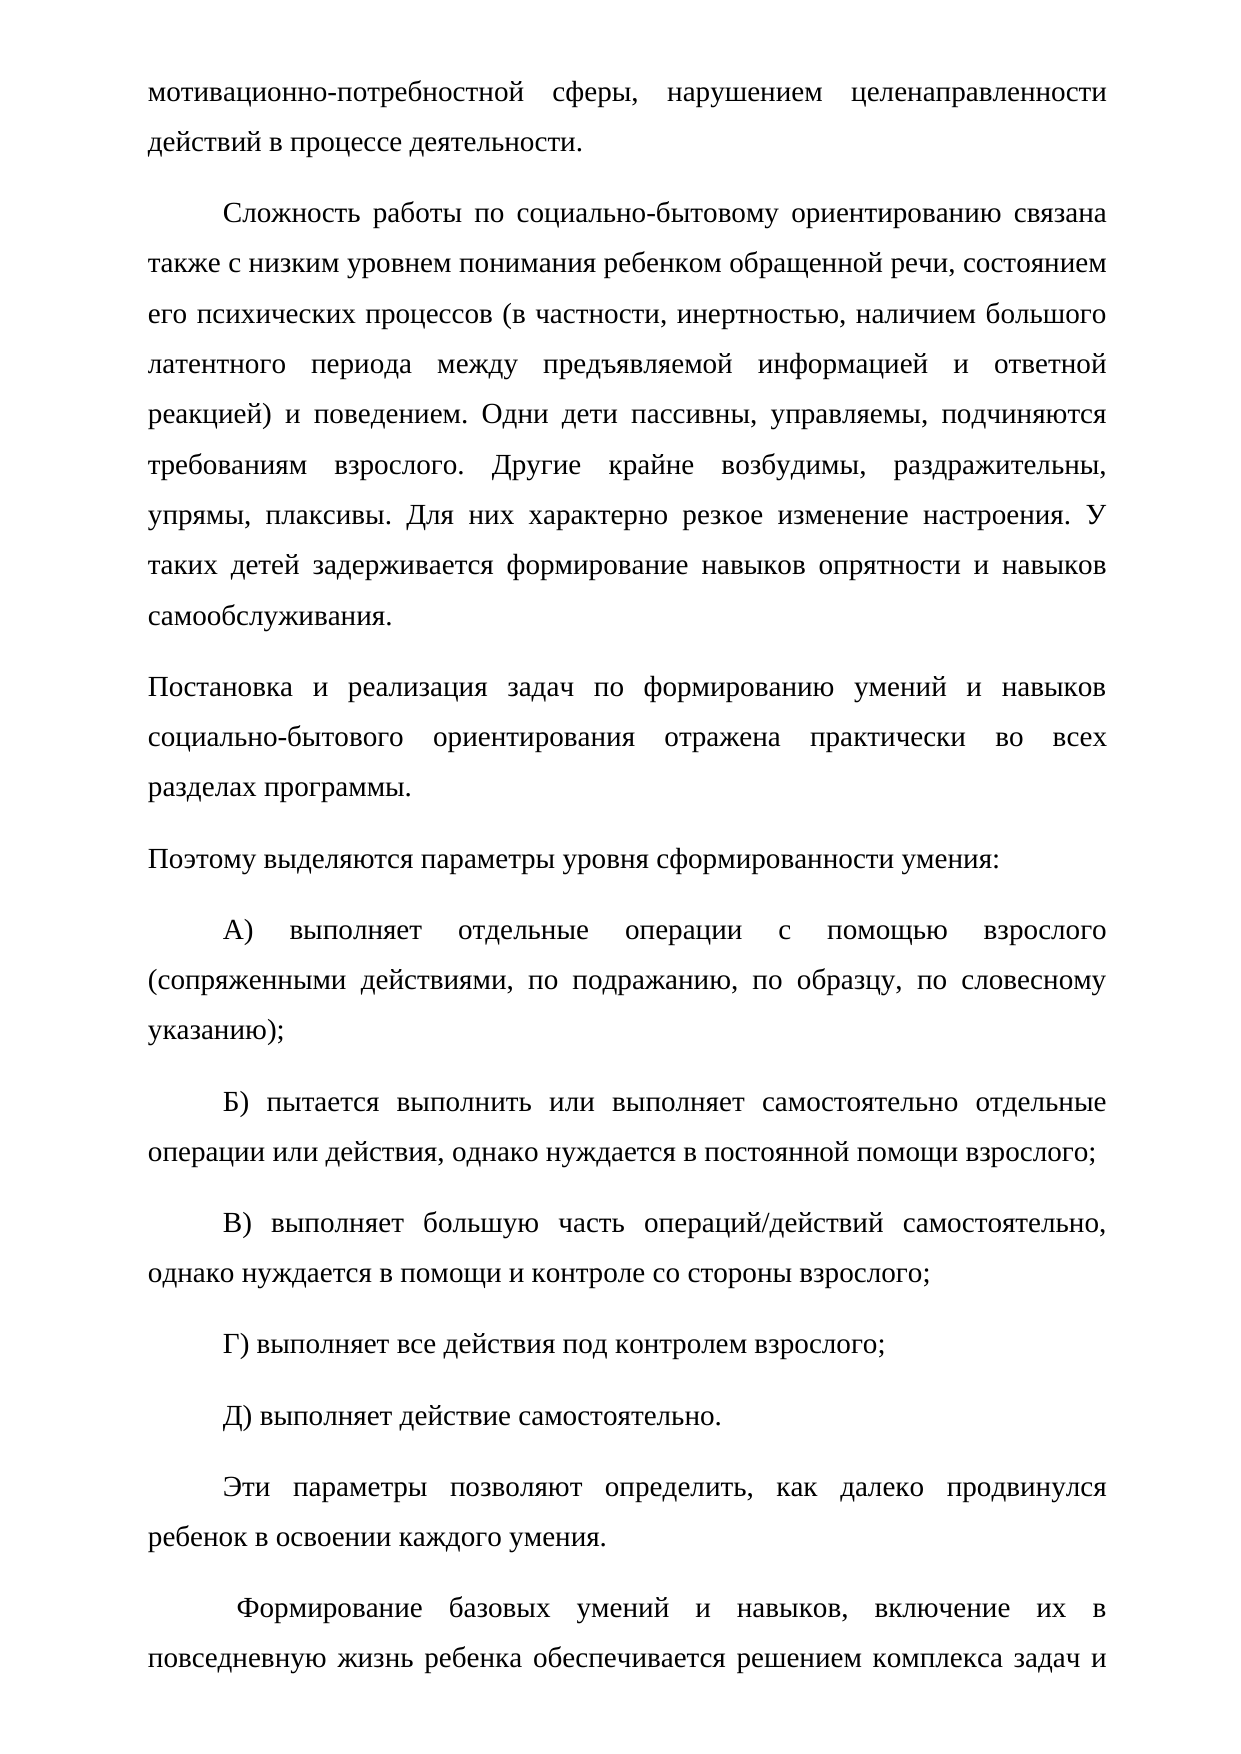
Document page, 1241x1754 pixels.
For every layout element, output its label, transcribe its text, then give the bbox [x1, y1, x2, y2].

text Г) выполняет все действия под контролем взрослого; [148, 1327, 1107, 1360]
text Поэтому выделяются параметры уровня сформированности умения: [148, 841, 1107, 874]
text Б) пытается выполнить или выполняет самостоятельно отдельные операции или действия, однако нуждается в постоянной помощи взрослого; [148, 1084, 1107, 1167]
text Эти параметры позволяют определить, как далеко продвинулся ребенок в освоении каждого умения. [148, 1469, 1107, 1553]
text Д) выполняет действие самостоятельно. [148, 1398, 1107, 1431]
text А) выполняет отдельные операции с помощью взрослого (сопряженными действиями, по подражанию, по образцу, по словесному указанию); [148, 912, 1107, 1046]
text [148, 1590, 1107, 1674]
text В) выполняет большую часть операций/действий самостоятельно, однако нуждается в помощи и контроле со стороны взрослого; [148, 1205, 1107, 1289]
text Постановка и реализация задач по формированию умений и навыков социально-бытового ориентирования отражена практически во всех разделах программы. [148, 669, 1107, 803]
text Сложность работы по социально-бытовому ориентированию связана также с низким уровнем понимания ребенком обращенной речи, состоянием его психических процессов (в частности, инертностью, наличием большого латентного периода между предъявляемой информацией и ответной реакцией) и поведением. Одни дети пассивны, управляемы, подчиняются требованиям взрослого. Другие крайне возбудимы, раздражительны, упрямы, плаксивы. Для них характерно резкое изменение настроения. У таких детей задерживается формирование навыков опрятности и навыков самообслуживания. [148, 195, 1107, 631]
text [148, 74, 1107, 158]
